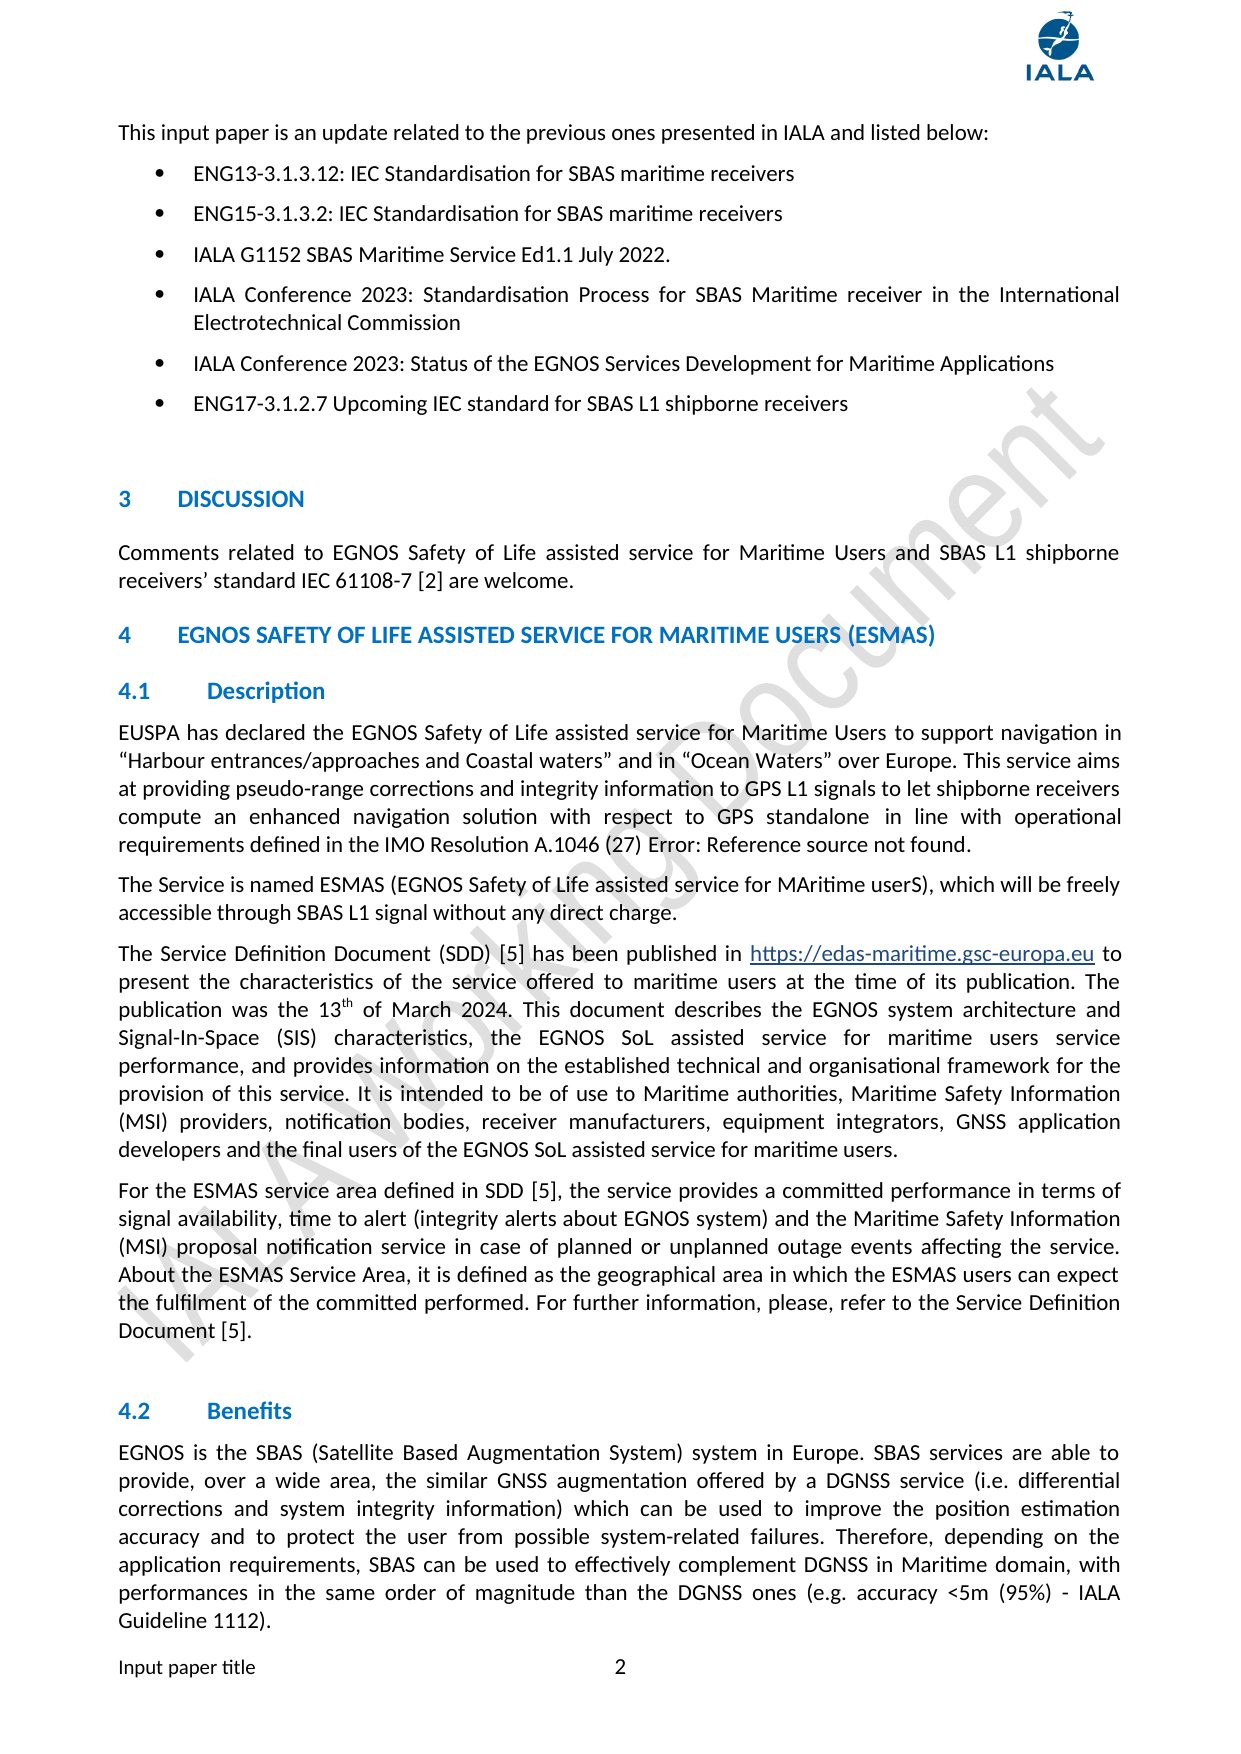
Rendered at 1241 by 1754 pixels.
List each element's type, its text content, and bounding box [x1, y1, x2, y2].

list ENG17-3.1.2.7 Upcoming IEC standard for SBAS L1 shipborne receivers [156, 389, 1122, 417]
text The Service is named ESMAS (EGNOS Safety of Life assisted service for MAritime userS), which will be freely accessible through SBAS L1 signal without any direct charge. [118, 871, 1122, 927]
list IALA Conference 2023: Standardisation Process for SBAS Maritime receiver in the International Electrotechnical Commission [156, 280, 1122, 336]
text For the ESMAS service area defined in SDD [5], the service provides a committed performance in terms of signal availability, time to alert (integrity alerts about EGNOS system) and the Maritime Safety Information (MSI) proposal notification service in case of planned or unplanned outage events affecting the service. About the ESMAS Service Area, it is defined as the geographical area in which the ESMAS users can expect the fulfilment of the committed performed. For further information, please, refer to the Service Definition Document [5]. [118, 1176, 1122, 1344]
text The Service Definition Document (SDD) [5] has been published in https://edas-maritime.gsc-europa.eu to present the characteristics of the service offered to maritime users at the time of its publication. The publication was the 13th of March 2024. This document describes the EGNOS system architecture and Signal-In-Space (SIS) characteristics, the EGNOS SoL assisted service for maritime users service performance, and provides information on the established technical and organisational framework for the provision of this service. It is intended to be of use to Maritime authorities, Maritime Safety Information (MSI) providers, notification bodies, receiver manufacturers, equipment integrators, GNSS application developers and the final users of the EGNOS SoL assisted service for maritime users. [118, 939, 1122, 1163]
subtitle EGNOS Safety of Life assisted service for Maritime Users (ESMAS) [118, 619, 1122, 650]
text Comments related to EGNOS Safety of Life assisted service for Maritime Users and SBAS L1 shipborne receivers’ standard IEC 61108-7 [2] are welcome. [118, 538, 1122, 594]
list IALA G1152 SBAS Maritime Service Ed1.1 July 2022. [156, 240, 1122, 268]
subtitle Benefits [118, 1395, 1122, 1426]
list ENG13-3.1.3.12: IEC Standardisation for SBAS maritime receivers [156, 159, 1122, 187]
picture [1011, 3, 1106, 96]
text EGNOS is the SBAS (Satellite Based Augmentation System) system in Europe. SBAS services are able to provide, over a wide area, the similar GNSS augmentation offered by a DGNSS service (i.e. differential corrections and system integrity information) which can be used to improve the position estimation accuracy and to protect the user from possible system-related failures. Therefore, depending on the application requirements, SBAS can be used to effectively complement DGNSS in Maritime domain, with performances in the same order of magnitude than the DGNSS ones (e.g. accuracy <5m (95%) - IALA Guideline 1112). [118, 1438, 1122, 1634]
subtitle DISCUSSION [118, 483, 1122, 513]
subtitle Description [118, 675, 1122, 705]
text This input paper is an update related to the previous ones presented in IALA and listed below: [118, 118, 1122, 146]
list ENG15-3.1.3.2: IEC Standardisation for SBAS maritime receivers [156, 199, 1122, 227]
list IALA Conference 2023: Status of the EGNOS Services Development for Maritime Applications [156, 349, 1122, 377]
